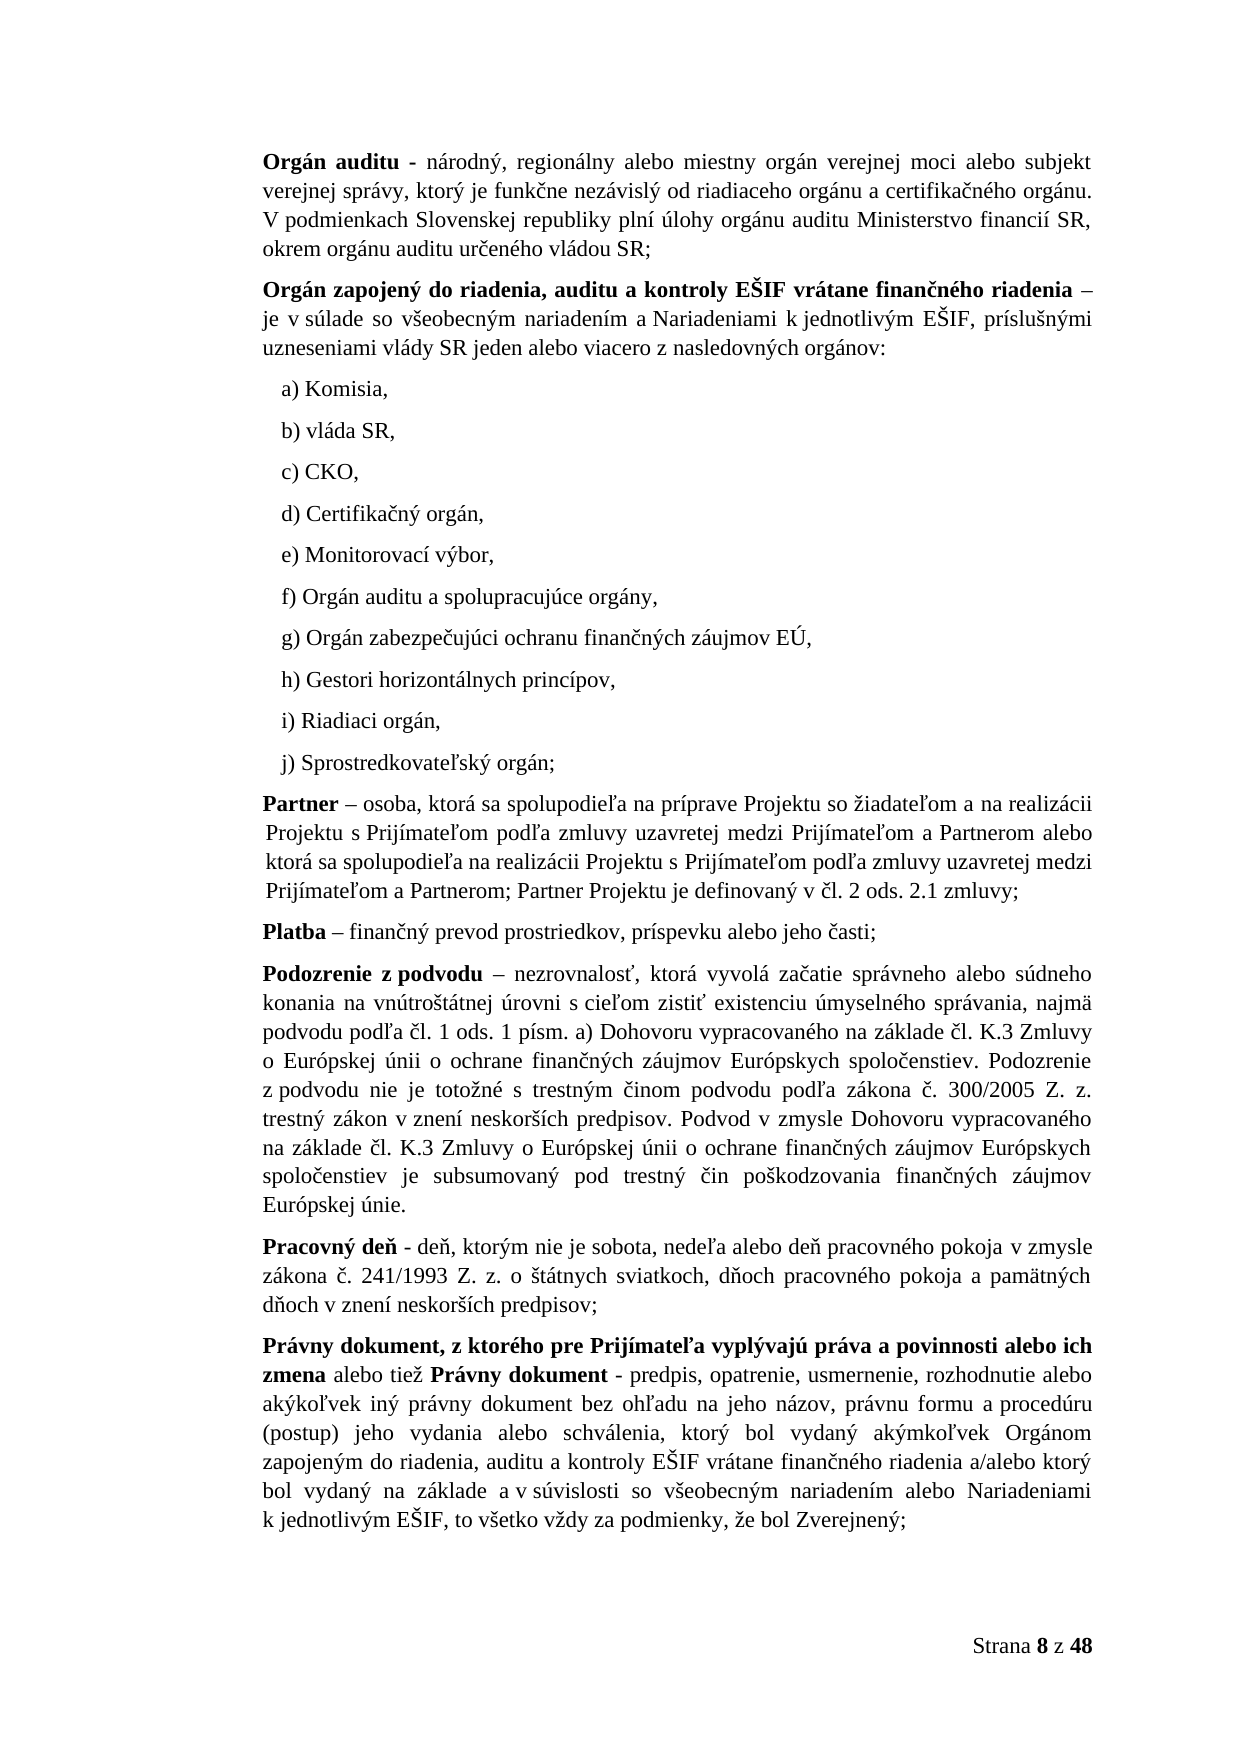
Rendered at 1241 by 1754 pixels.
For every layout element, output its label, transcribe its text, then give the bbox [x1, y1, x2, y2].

list f) Orgán auditu a spolupracujúce orgány, [281, 583, 1092, 609]
list a) Komisia, [281, 375, 1092, 402]
list Orgán auditu - národný, regionálny alebo miestny orgán verejnej moci alebo subjekt verejnej správy, ktorý je funkčne nezávislý od riadiaceho orgánu a certifikačného orgánu. V podmienkach Slovenskej republiky plní úlohy orgánu auditu Ministerstvo financií SR, okrem orgánu auditu určeného vládou SR; [262, 148, 1092, 261]
list b) vláda SR, [281, 417, 1092, 443]
list g) Orgán zabezpečujúci ochranu finančných záujmov EÚ, [281, 624, 1092, 651]
list c) CKO, [281, 458, 1092, 485]
list Orgán zapojený do riadenia, auditu a kontroly EŠIF vrátane finančného riadenia – je v súlade so všeobecným nariadením a Nariadeniami k jednotlivým EŠIF, príslušnými uzneseniami vlády SR jeden alebo viacero z nasledovných orgánov: [262, 276, 1092, 360]
list Platba – finančný prevod prostriedkov, príspevku alebo jeho časti; [262, 918, 1092, 945]
list i) Riadiaci orgán, [281, 707, 1092, 733]
list d) Certifikačný orgán, [281, 500, 1092, 526]
list h) Gestori horizontálnych princípov, [281, 666, 1092, 692]
text Právny dokument, z ktorého pre Prijímateľa vyplývajú práva a povinnosti alebo ich zmena alebo tiež Právny dokument - predpis, opatrenie, usmernenie, rozhodnutie alebo akýkoľvek iný právny dokument bez ohľadu na jeho názov, právnu formu a procedúru (postup) jeho vydania alebo schválenia, ktorý bol vydaný akýmkoľvek Orgánom zapojeným do riadenia, auditu a kontroly EŠIF vrátane finančného riadenia a/alebo ktorý bol vydaný na základe a v súvislosti so všeobecným nariadením alebo Nariadeniami k jednotlivým EŠIF, to všetko vždy za podmienky, že bol Zverejnený; [262, 1332, 1092, 1532]
list Podozrenie z podvodu – nezrovnalosť, ktorá vyvolá začatie správneho alebo súdneho konania na vnútroštátnej úrovni s cieľom zistiť existenciu úmyselného správania, najmä podvodu podľa čl. 1 ods. 1 písm. a) Dohovoru vypracovaného na základe čl. K.3 Zmluvy o Európskej únii o ochrane finančných záujmov Európskych spoločenstiev. Podozrenie z podvodu nie je totožné s trestným činom podvodu podľa zákona č. 300/2005 Z. z. trestný zákon v znení neskorších predpisov. Podvod v zmysle Dohovoru vypracovaného na základe čl. K.3 Zmluvy o Európskej únii o ochrane finančných záujmov Európskych spoločenstiev je subsumovaný pod trestný čin poškodzovania finančných záujmov Európskej únie. [262, 960, 1092, 1218]
list Pracovný deň - deň, ktorým nie je sobota, nedeľa alebo deň pracovného pokoja v zmysle zákona č. 241/1993 Z. z. o štátnych sviatkoch, dňoch pracovného pokoja a pamätných dňoch v znení neskorších predpisov; [262, 1233, 1092, 1317]
list e) Monitorovací výbor, [281, 541, 1092, 568]
list Partner – osoba, ktorá sa spolupodieľa na príprave Projektu so žiadateľom a na realizácii Projektu s Prijímateľom podľa zmluvy uzavretej medzi Prijímateľom a Partnerom alebo ktorá sa spolupodieľa na realizácii Projektu s Prijímateľom podľa zmluvy uzavretej medzi Prijímateľom a Partnerom; Partner Projektu je definovaný v čl. 2 ods. 2.1 zmluvy; [262, 790, 1092, 903]
list j) Sprostredkovateľský orgán; [281, 748, 1092, 775]
